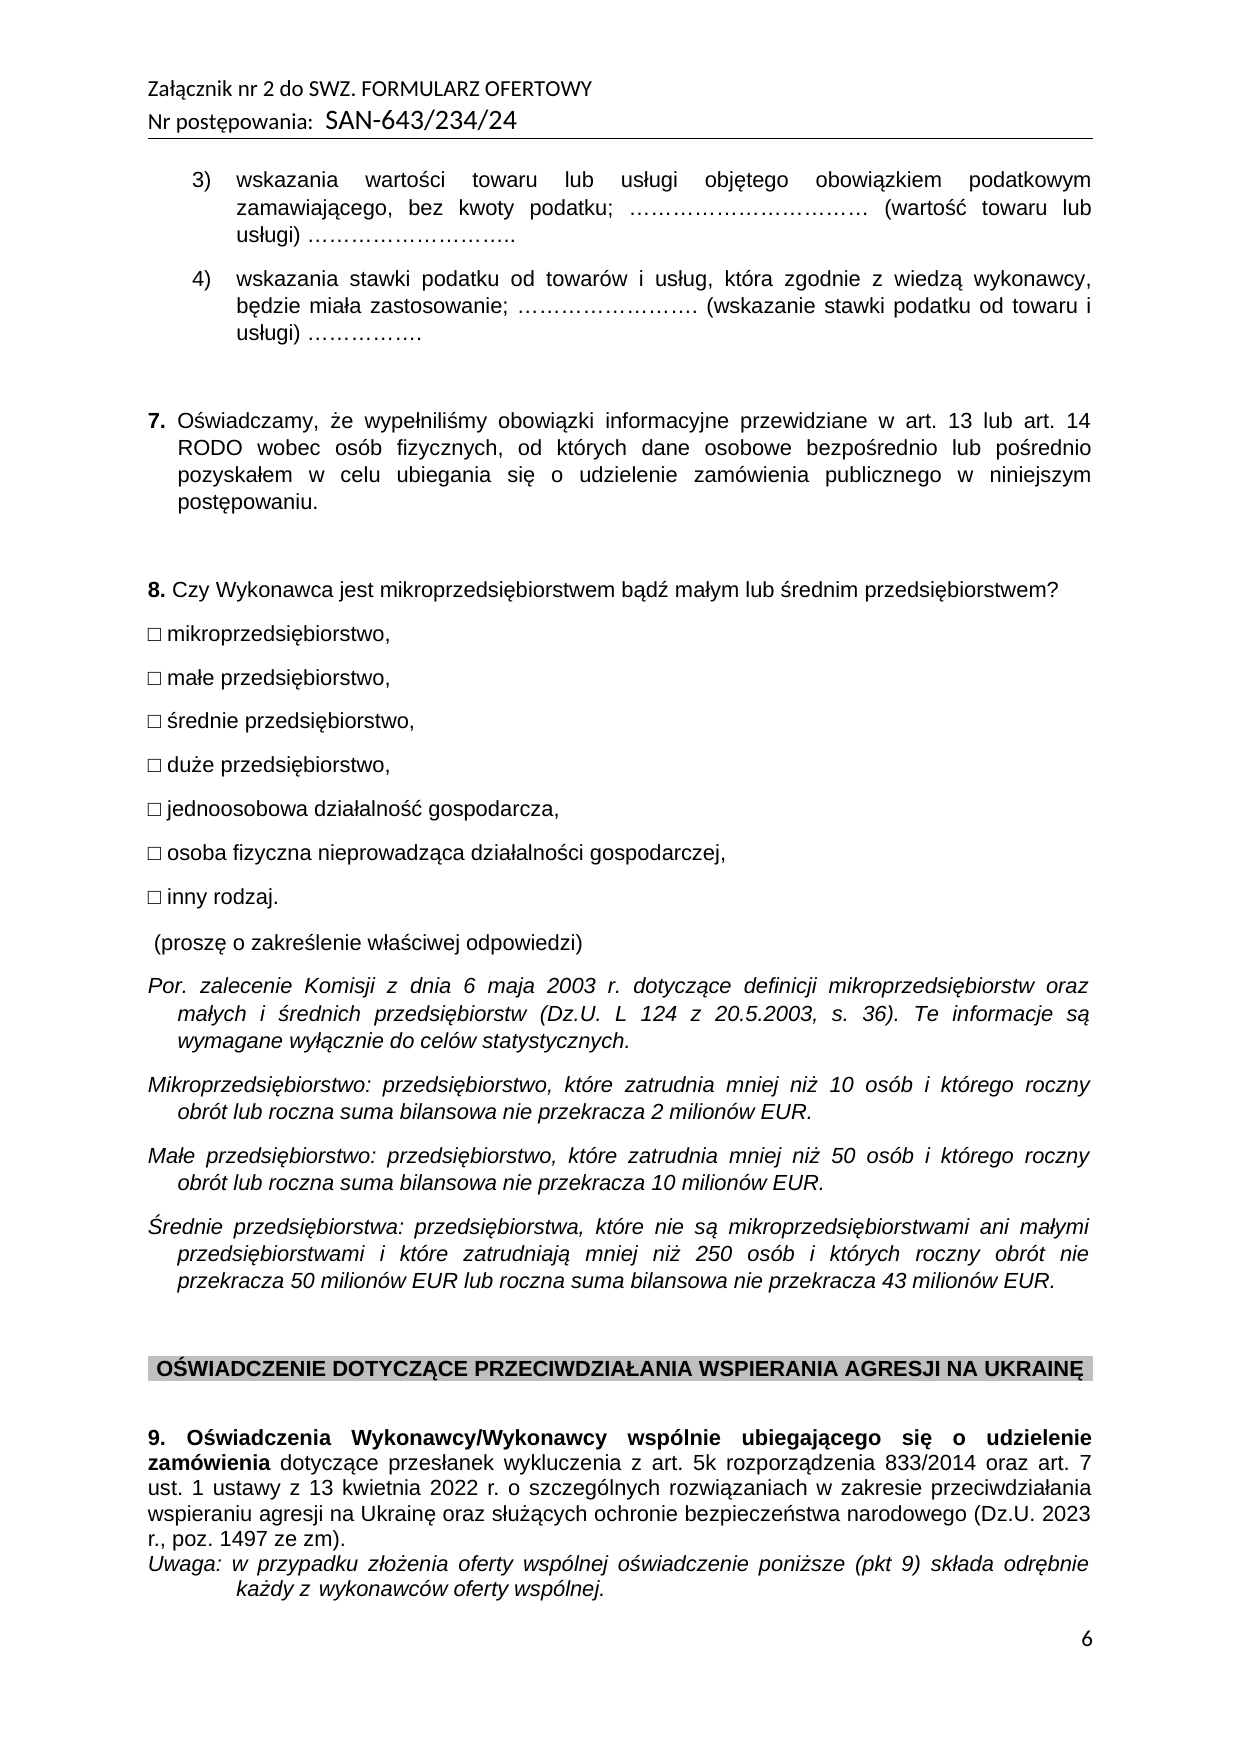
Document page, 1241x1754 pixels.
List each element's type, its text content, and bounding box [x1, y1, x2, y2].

text (proszę o zakreślenie właściwej odpowiedzi) [148, 929, 1093, 955]
text 3) wskazania wartości towaru lub usługi objętego obowiązkiem podatkowym zamawiającego, bez kwoty podatku; …………………………… (wartość towaru lub usługi) ……………………….. [192, 167, 1093, 247]
text □ inny rodzaj. [148, 884, 1093, 909]
text □ średnie przedsiębiorstwo, [148, 708, 1093, 734]
text Por. zalecenie Komisji z dnia 6 maja 2003 r. dotyczące definicji mikroprzedsiębiorstw oraz małych i średnich przedsiębiorstw (Dz.U. L 124 z 20.5.2003, s. 36). Te informacje są wymagane wyłącznie do celów statystycznych. [148, 973, 1093, 1053]
text 7. Oświadczamy, że wypełniliśmy obowiązki informacyjne przewidziane w art. 13 lub art. 14 RODO wobec osób fizycznych, od których dane osobowe bezpośrednio lub pośrednio pozyskałem w celu ubiegania się o udzielenie zamówienia publicznego w niniejszym postępowaniu. [148, 408, 1093, 514]
text □ małe przedsiębiorstwo, [148, 664, 1093, 690]
text □ osoba fizyczna nieprowadząca działalności gospodarczej, [148, 840, 1093, 865]
text 4) wskazania stawki podatku od towarów i usług, która zgodnie z wiedzą wykonawcy, będzie miała zastosowanie; ……………………. (wskazanie stawki podatku od towaru i usługi) ……………. [192, 266, 1093, 345]
text Małe przedsiębiorstwo: przedsiębiorstwo, które zatrudnia mniej niż 50 osób i którego roczny obrót lub roczna suma bilansowa nie przekracza 10 milionów EUR. [148, 1143, 1093, 1195]
text □ jednoosobowa działalność gospodarcza, [148, 796, 1093, 821]
text Średnie przedsiębiorstwa: przedsiębiorstwa, które nie są mikroprzedsiębiorstwami ani małymi przedsiębiorstwami i które zatrudniają mniej niż 250 osób i których roczny obrót nie przekracza 50 milionów EUR lub roczna suma bilansowa nie przekracza 43 milionów EUR. [148, 1214, 1093, 1293]
text Mikroprzedsiębiorstwo: przedsiębiorstwo, które zatrudnia mniej niż 10 osób i którego roczny obrót lub roczna suma bilansowa nie przekracza 2 milionów EUR. [148, 1072, 1093, 1124]
text 9. Oświadczenia Wykonawcy/Wykonawcy wspólnie ubiegającego się o udzielenie zamówienia dotyczące przesłanek wykluczenia z art. 5k rozporządzenia 833/2014 oraz art. 7 ust. 1 ustawy z 13 kwietnia 2022 r. o szczególnych rozwiązaniach w zakresie przeciwdziałania wspieraniu agresji na Ukrainę oraz służących ochronie bezpieczeństwa narodowego (Dz.U. 2023 r., poz. 1497 ze zm). [148, 1425, 1093, 1551]
text 8. Czy Wykonawca jest mikroprzedsiębiorstwem bądź małym lub średnim przedsiębiorstwem? [148, 577, 1093, 602]
text OŚWIADCZENIE DOTYCZĄCE PRZECIWDZIAŁANIA WSPIERANIA AGRESJI NA UKRAINĘ [148, 1356, 1093, 1381]
text □ mikroprzedsiębiorstwo, [148, 621, 1093, 646]
text Uwaga: w przypadku złożenia oferty wspólnej oświadczenie poniższe (pkt 9) składa odrębnie każdy z wykonawców oferty wspólnej. [148, 1551, 1093, 1601]
text □ duże przedsiębiorstwo, [148, 752, 1093, 777]
